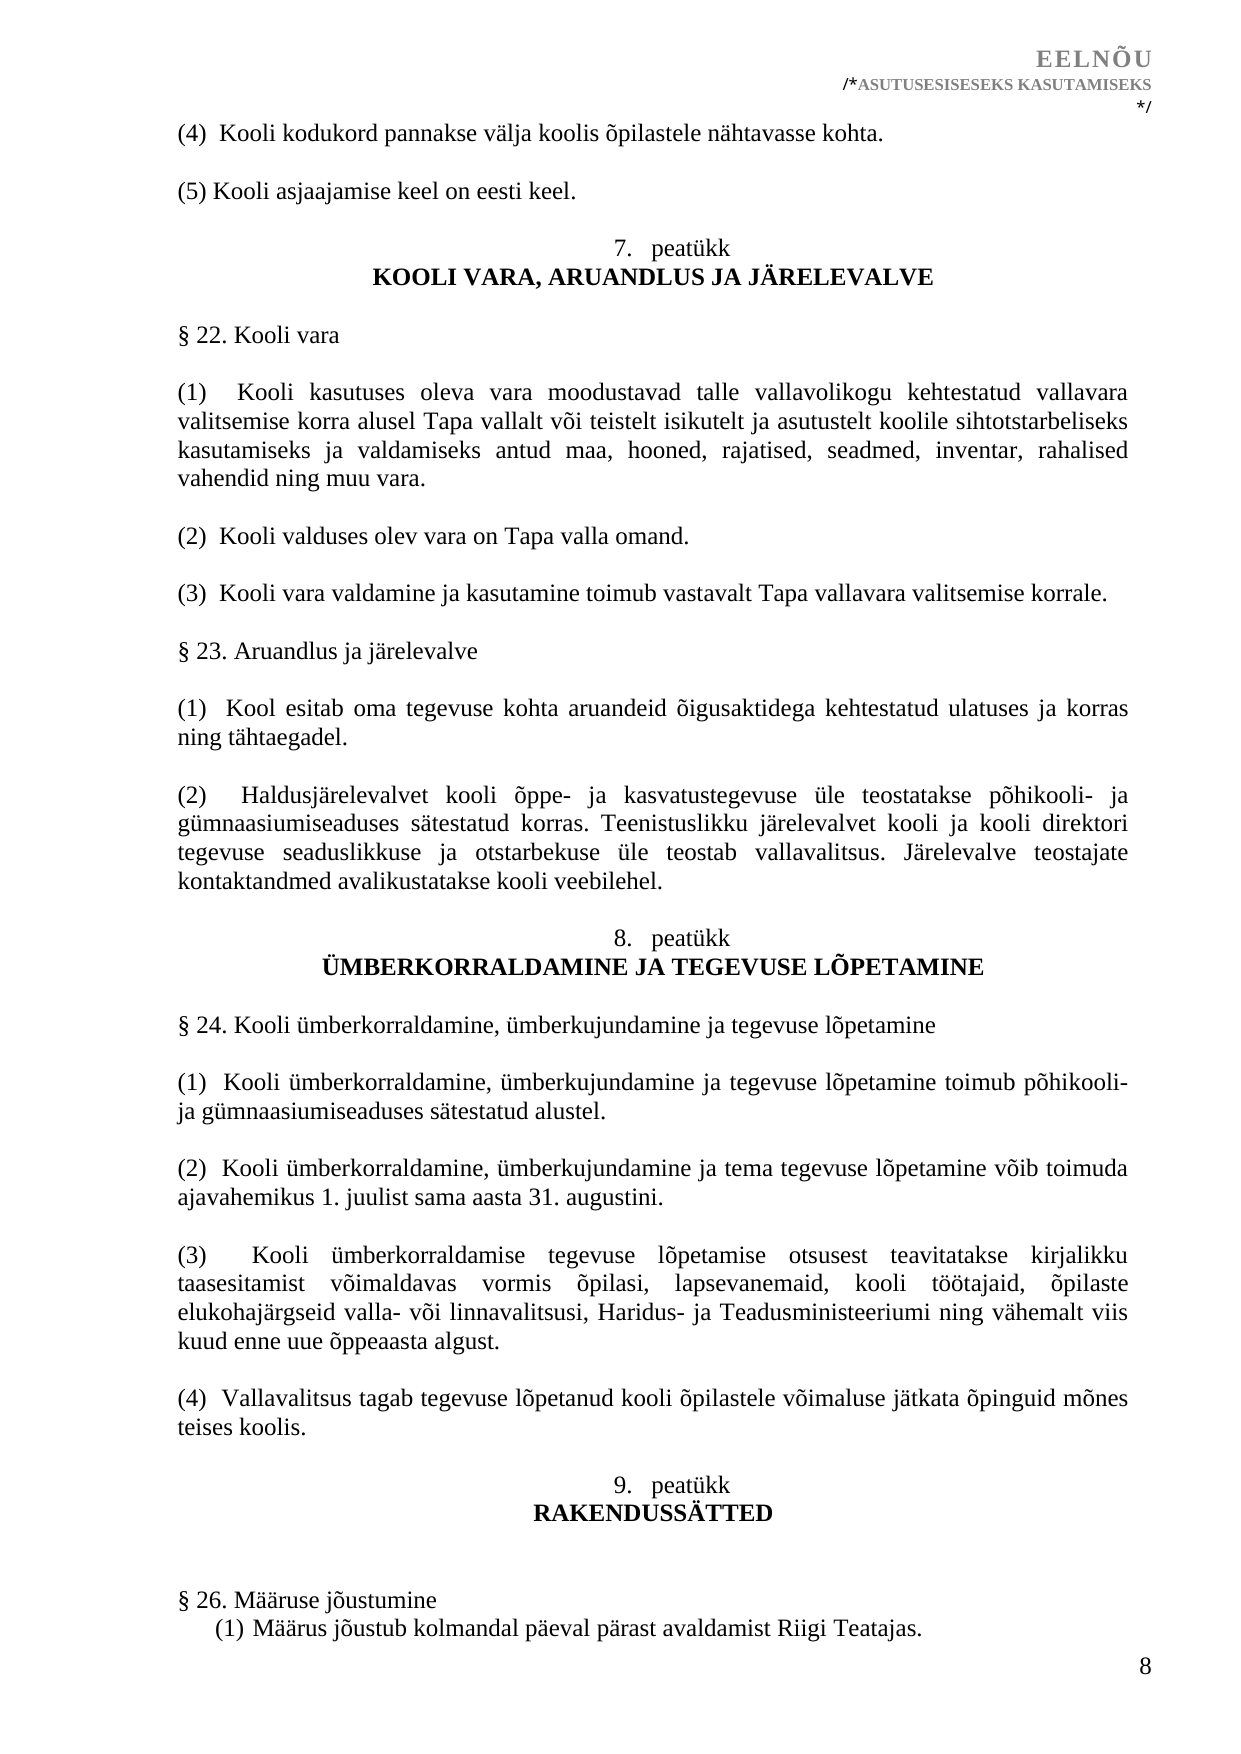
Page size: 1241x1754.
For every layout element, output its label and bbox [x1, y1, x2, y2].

table_cell [166, 119, 1140, 1642]
